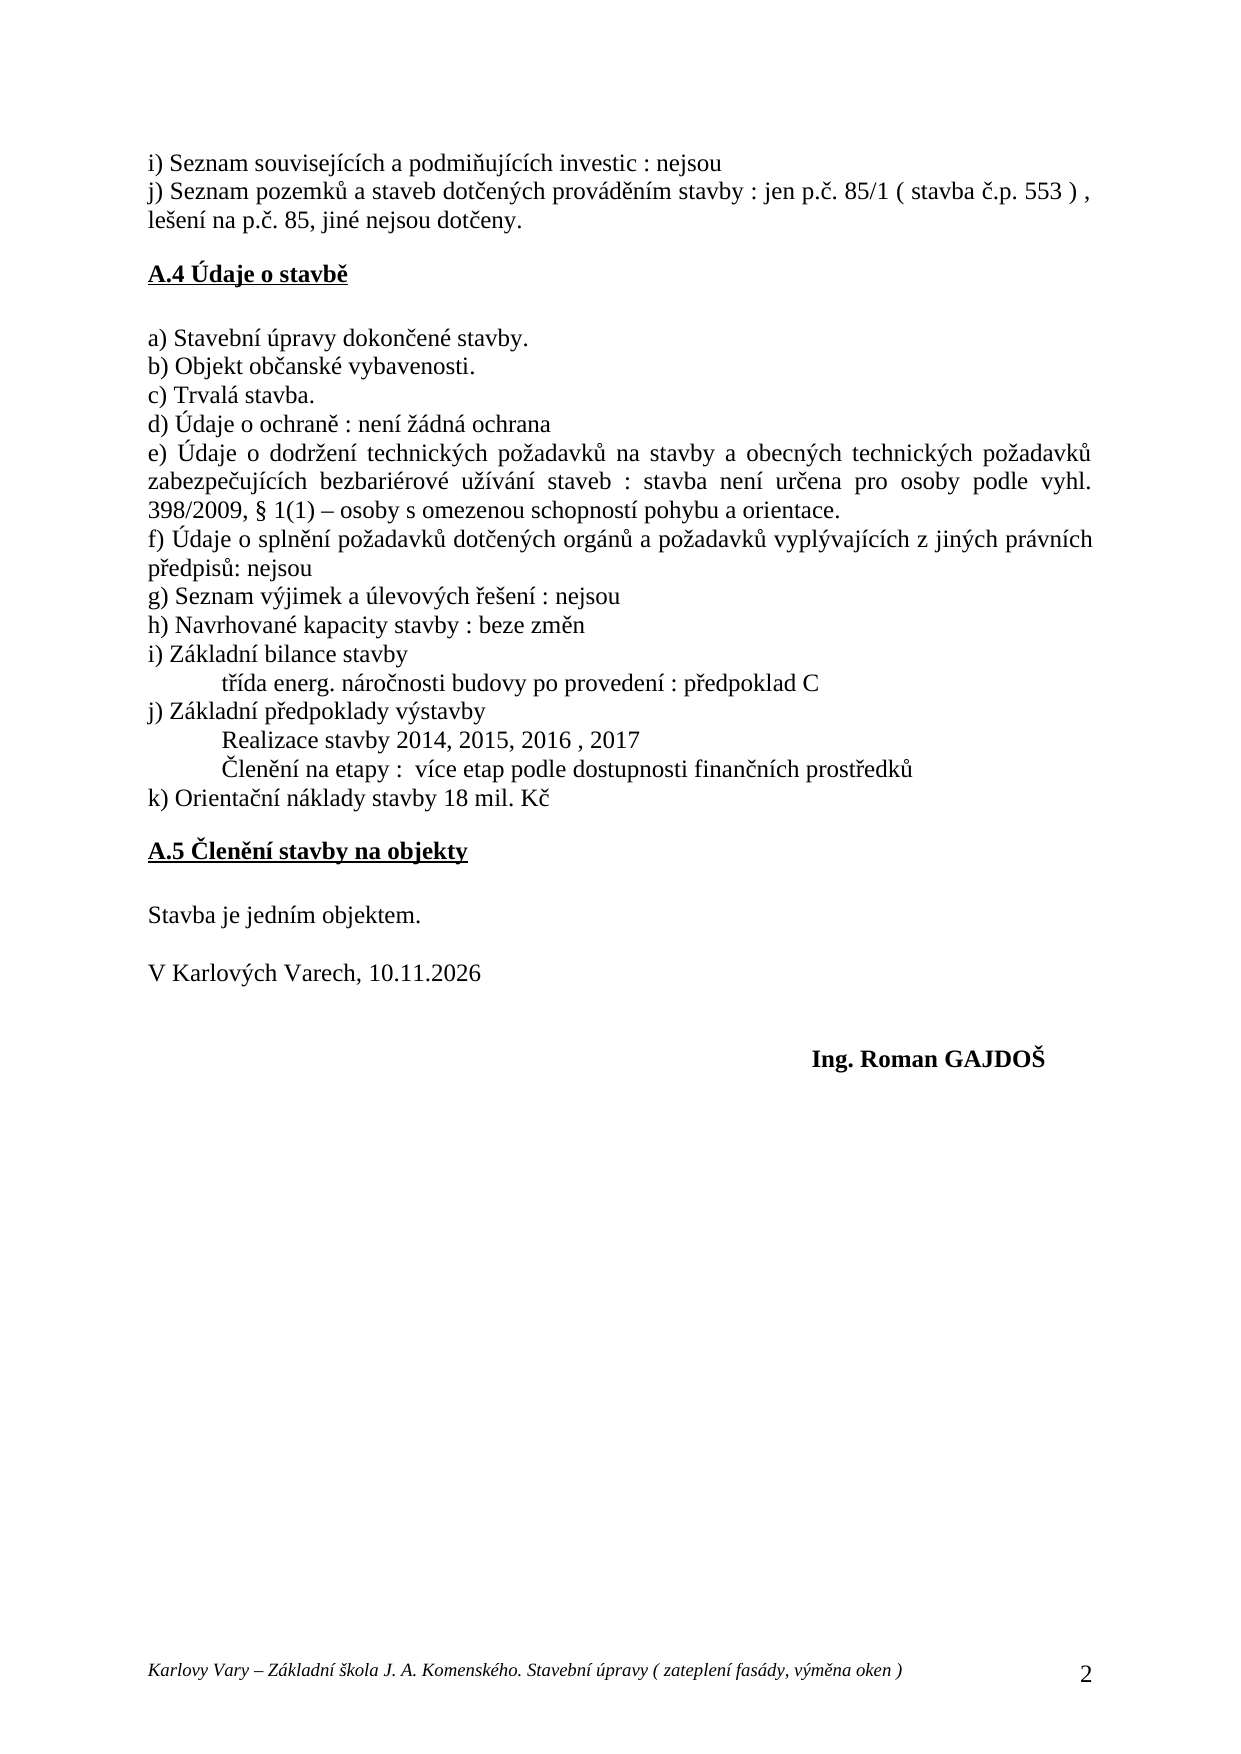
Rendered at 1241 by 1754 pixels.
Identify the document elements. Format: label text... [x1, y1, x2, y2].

text Ing. Roman GAJDOŠ [148, 1044, 1093, 1073]
text i) Základní bilance stavby [148, 639, 1093, 668]
text Členění na etapy : více etap podle dostupnosti finančních prostředků [148, 754, 1093, 783]
subtitle A.5 Členění stavby na objekty [148, 836, 1093, 865]
text g) Seznam výjimek a úlevových řešení : nejsou [148, 581, 1093, 610]
text j) Základní předpoklady výstavby [148, 696, 1093, 725]
text třída energ. náročnosti budovy po provedení : předpoklad C [148, 668, 1093, 696]
text b) Objekt občanské vybavenosti. [148, 351, 1093, 380]
text Stavba je jedním objektem. [148, 900, 1093, 929]
text a) Stavební úpravy dokončené stavby. [148, 323, 1093, 351]
text c) Trvalá stavba. [148, 380, 1093, 409]
text Realizace stavby 2014, 2015, 2016 , 2017 [148, 725, 1093, 754]
text k) Orientační náklady stavby 18 mil. Kč [148, 783, 1093, 811]
text j) Seznam pozemků a staveb dotčených prováděním stavby : jen p.č. 85/1 ( stavba č.p. 553 ) , lešení na p.č. 85, jiné nejsou dotčeny. [148, 176, 1093, 234]
text f) Údaje o splnění požadavků dotčených orgánů a požadavků vyplývajících z jiných právních předpisů: nejsou [148, 524, 1093, 581]
text V Karlových Varech, 6.3.2014 [148, 958, 1093, 986]
text d) Údaje o ochraně : není žádná ochrana [148, 409, 1093, 438]
text h) Navrhované kapacity stavby : beze změn [148, 610, 1093, 639]
text i) Seznam souvisejících a podmiňujících investic : nejsou [148, 148, 1093, 176]
text e) Údaje o dodržení technických požadavků na stavby a obecných technických požadavků zabezpečujících bezbariérové užívání staveb : stavba není určena pro osoby podle vyhl. 398/2009, § 1(1) – osoby s omezenou schopností pohybu a orientace. [148, 438, 1093, 524]
subtitle A.4 Údaje o stavbě [148, 259, 1093, 288]
